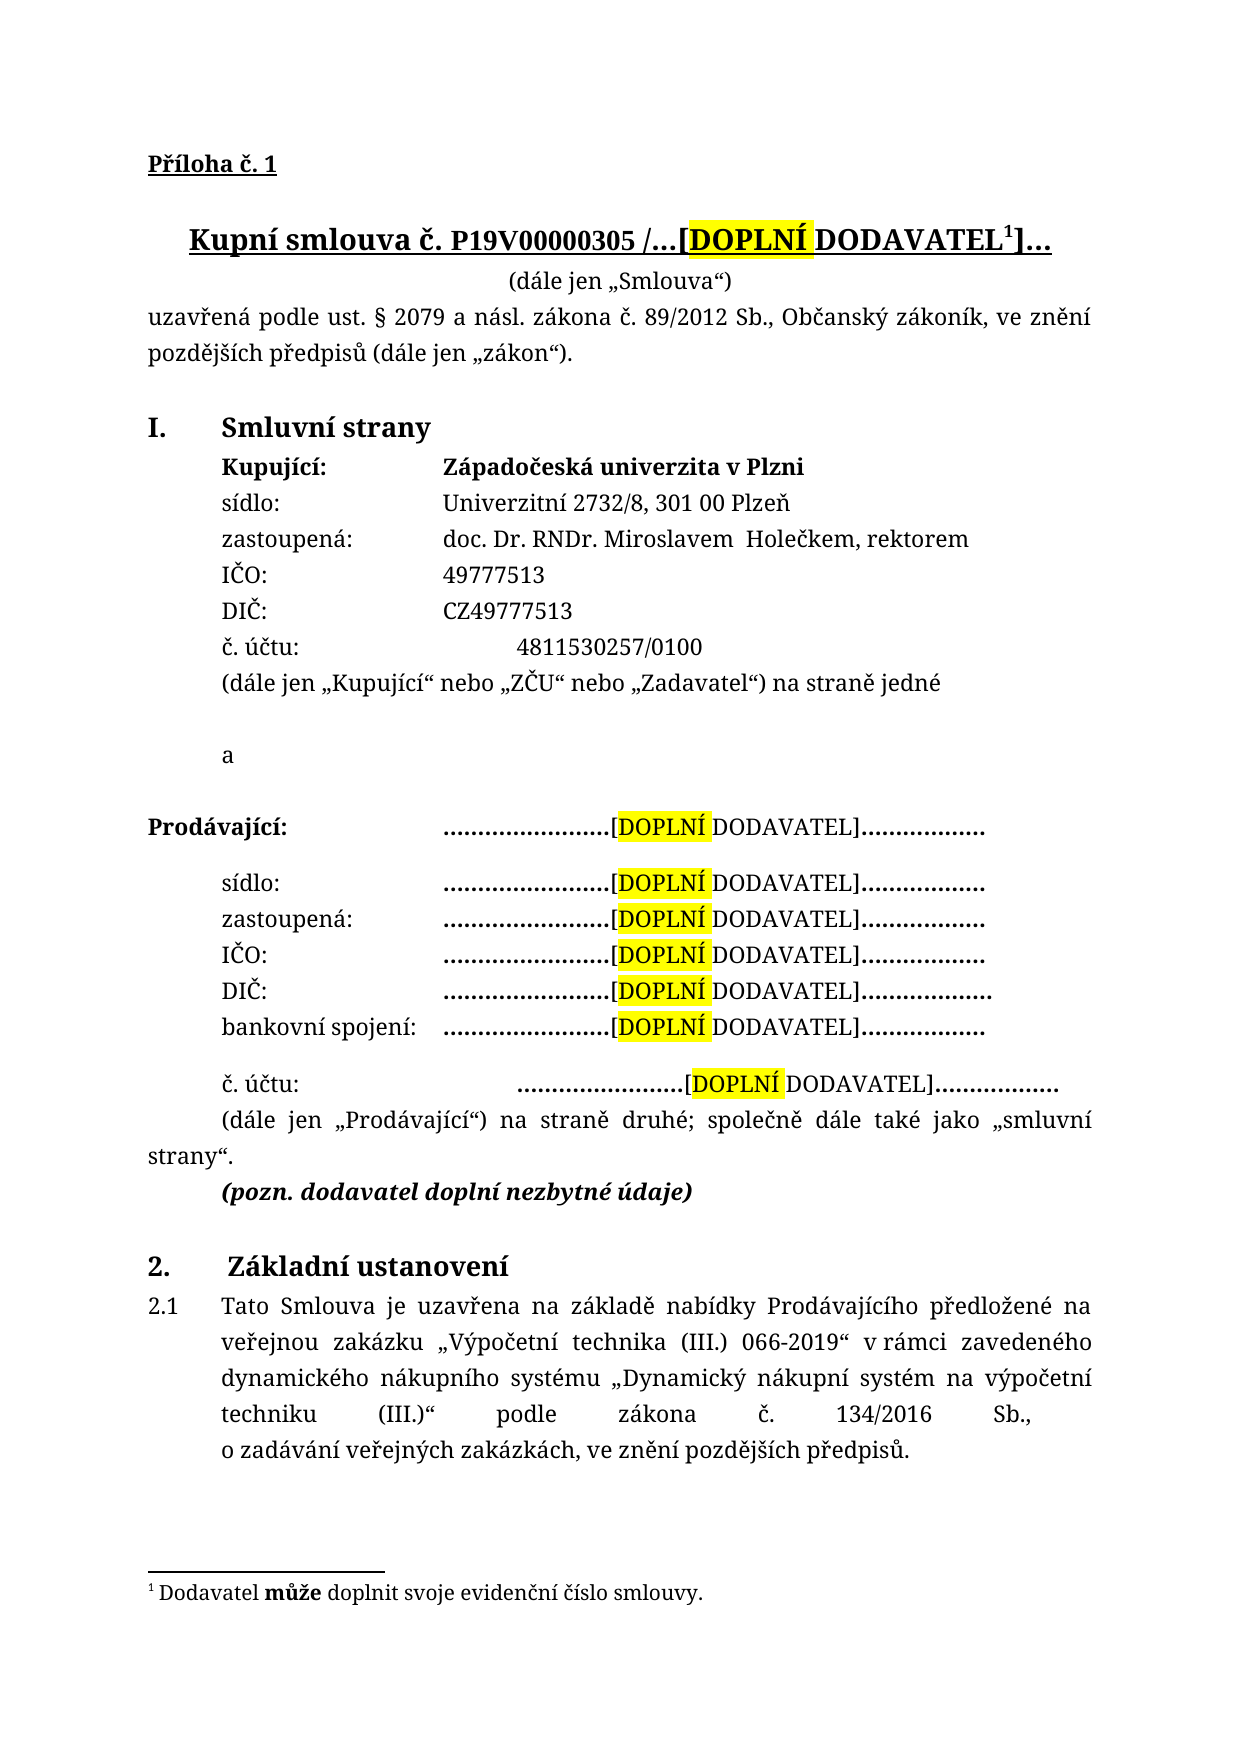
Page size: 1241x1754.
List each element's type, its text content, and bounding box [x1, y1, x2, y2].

text sídlo: Univerzitní 2732/8, 301 00 Plzeň [221, 487, 1093, 518]
text č. účtu: ……………………[DOPLNÍ DODAVATEL]……………… [785, 1068, 1093, 1099]
text (dále jen „Smlouva“) [148, 265, 1093, 296]
text 2.1 Tato Smlouva je uzavřena na základě nabídky Prodávajícího předložené na veřejnou zakázku „Výpočetní technika (III.) 066-2019“ v rámci zavedeného dynamického nákupního systému „Dynamický nákupní systém na výpočetní techniku (III.)“ podle zákona č. 134/2016 Sb., o zadávání veřejných zakázkách, ve znění pozdějších předpisů. [148, 1290, 1093, 1465]
text (dále jen „Prodávající“) na straně druhé; společně dále také jako „smluvní strany“. [148, 1104, 1093, 1171]
text zastoupená: ……………………[DOPLNÍ DODAVATEL]……………… [221, 903, 618, 934]
text Kupní smlouva č. P19V00000305 /...[DOPLNÍ DODAVATEL]… [148, 219, 1093, 259]
text DIČ: CZ49777513 [221, 595, 1093, 626]
text sídlo: ……………………[DOPLNÍ DODAVATEL]……………… [221, 867, 1093, 899]
text IČO: 49777513 [221, 559, 1093, 590]
text zastoupená: doc. Dr. RNDr. Miroslavem Holečkem, rektorem [221, 523, 1093, 554]
text 2. Základní ustanovení [148, 1248, 1093, 1284]
text IČO: ……………………[DOPLNÍ DODAVATEL]……………… [712, 939, 1093, 971]
text (dále jen „Kupující“ nebo „ZČU“ nebo „Zadavatel“) na straně jedné [221, 667, 1093, 698]
text uzavřená podle ust. § 2079 a násl. zákona č. 89/2012 Sb., Občanský zákoník, ve znění pozdějších předpisů (dále jen „zákon“). [148, 301, 1093, 368]
text DIČ: ……………………[DOPLNÍ DODAVATEL]………………. [712, 975, 1093, 1006]
text (pozn. dodavatel doplní nezbytné údaje) [148, 1176, 1093, 1207]
text DIČ: ……………………[DOPLNÍ DODAVATEL]………………. [221, 975, 618, 1006]
text bankovní spojení: ……………………[DOPLNÍ DODAVATEL]……………… [148, 1011, 618, 1042]
text I. Smluvní strany [148, 409, 1093, 446]
text Prodávající: ……………………[DOPLNÍ DODAVATEL]……………… [148, 811, 618, 842]
text č. účtu: 4811530257/0100 [221, 631, 1093, 662]
text IČO: ……………………[DOPLNÍ DODAVATEL]……………… [221, 939, 618, 971]
text č. účtu: ……………………[DOPLNÍ DODAVATEL]……………… [221, 1068, 692, 1099]
text Prodávající: ……………………[DOPLNÍ DODAVATEL]……………… [712, 811, 1093, 842]
text bankovní spojení: ……………………[DOPLNÍ DODAVATEL]……………… [712, 1011, 1093, 1042]
text Příloha č. 1 [148, 148, 1093, 179]
text a [221, 739, 1093, 770]
text zastoupená: ……………………[DOPLNÍ DODAVATEL]……………… [712, 903, 1093, 934]
text Kupující: Západočeská univerzita v Plzni [221, 451, 1093, 482]
